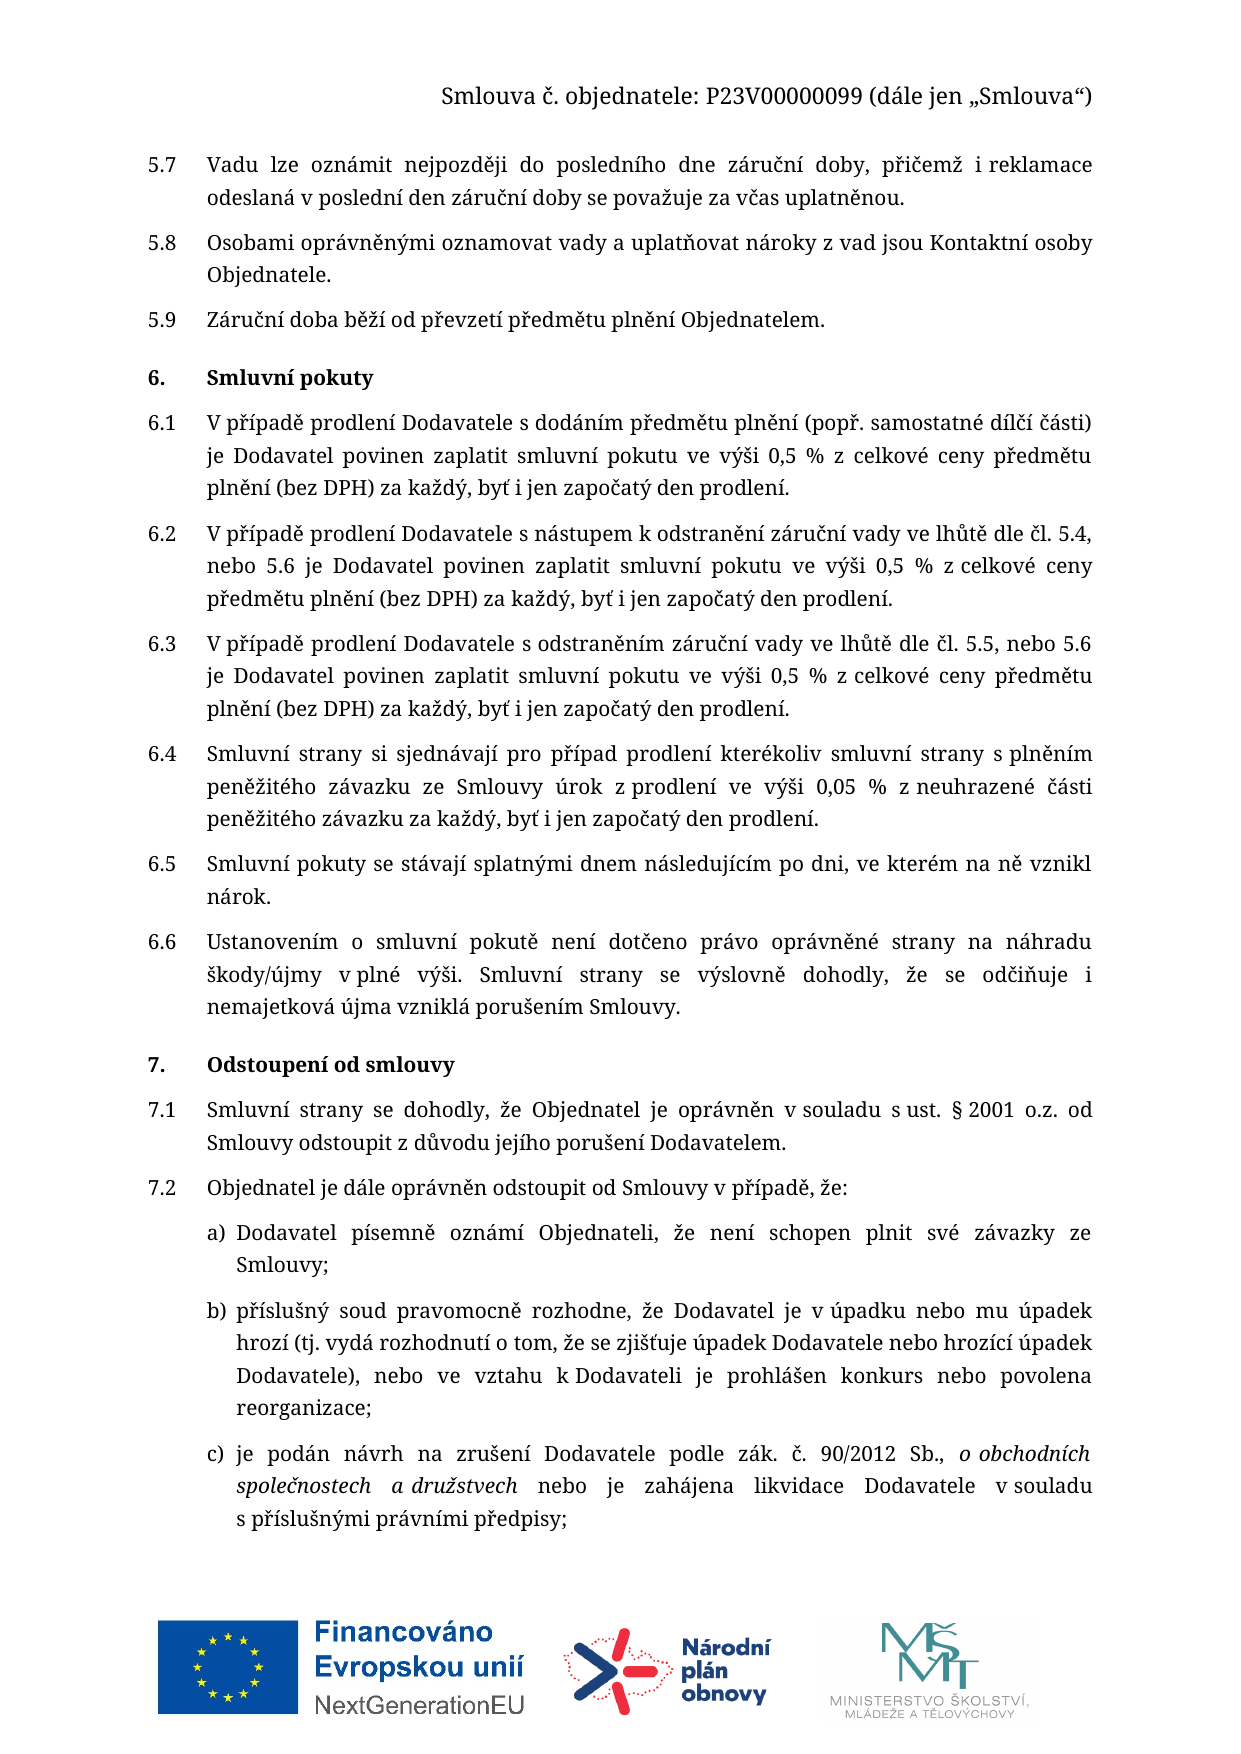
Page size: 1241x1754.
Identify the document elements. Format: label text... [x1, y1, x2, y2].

list Smluvní strany si sjednávají pro případ prodlení kterékoliv smluvní strany s plněním peněžitého závazku ze Smlouvy úrok z prodlení ve výši 0,05 % z neuhrazené části peněžitého závazku za každý, byť i jen započatý den prodlení. [148, 739, 1093, 833]
picture [147, 1605, 789, 1726]
list Smluvní strany se dohodly, že Objednatel je oprávněn v souladu s ust. § 2001 o.z. od Smlouvy odstoupit z důvodu jejího porušení Dodavatelem. [148, 1095, 1093, 1156]
list Smluvní pokuty [148, 363, 1093, 392]
list Vadu lze oznámit nejpozději do posledního dne záruční doby, přičemž i reklamace odeslaná v poslední den záruční doby se považuje za včas uplatněnou. [148, 150, 1093, 211]
list V případě prodlení Dodavatele s dodáním předmětu plnění (popř. samostatné dílčí části) je Dodavatel povinen zaplatit smluvní pokutu ve výši 0,5 % z celkové ceny předmětu plnění (bez DPH) za každý, byť i jen započatý den prodlení. [148, 408, 1093, 502]
list je podán návrh na zrušení Dodavatele podle zák. č. 90/2012 Sb., o obchodních společnostech a družstvech nebo je zahájena likvidace Dodavatele v souladu s příslušnými právními předpisy; [207, 1439, 1093, 1532]
list Dodavatel písemně oznámí Objednateli, že není schopen plnit své závazky ze Smlouvy; [207, 1218, 1093, 1279]
list příslušný soud pravomocně rozhodne, že Dodavatel je v úpadku nebo mu úpadek hrozí (tj. vydá rozhodnutí o tom, že se zjišťuje úpadek Dodavatele nebo hrozící úpadek Dodavatele), nebo ve vztahu k Dodavateli je prohlášen konkurs nebo povolena reorganizace; [207, 1296, 1093, 1422]
list Smluvní pokuty se stávají splatnými dnem následujícím po dni, ve kterém na ně vznikl nárok. [148, 849, 1093, 911]
list V případě prodlení Dodavatele s nástupem k odstranění záruční vady ve lhůtě dle čl. 5.4, nebo 5.6 je Dodavatel povinen zaplatit smluvní pokutu ve výši 0,5 % z celkové ceny předmětu plnění (bez DPH) za každý, byť i jen započatý den prodlení. [148, 519, 1093, 612]
list Ustanovením o smluvní pokutě není dotčeno právo oprávněné strany na náhradu škody/újmy v plné výši. Smluvní strany se výslovně dohodly, že se odčiňuje i nemajetková újma vzniklá porušením Smlouvy. [148, 927, 1093, 1021]
list V případě prodlení Dodavatele s odstraněním záruční vady ve lhůtě dle čl. 5.5, nebo 5.6 je Dodavatel povinen zaplatit smluvní pokutu ve výši 0,5 % z celkové ceny předmětu plnění (bez DPH) za každý, byť i jen započatý den prodlení. [148, 629, 1093, 723]
list Záruční doba běží od převzetí předmětu plnění Objednatelem. [148, 306, 1093, 334]
list Osobami oprávněnými oznamovat vady a uplatňovat nároky z vad jsou Kontaktní osoby Objednatele. [148, 228, 1093, 289]
list Odstoupení od smlouvy [148, 1050, 1093, 1078]
list Objednatel je dále oprávněn odstoupit od Smlouvy v případě, že: [148, 1173, 1093, 1201]
picture [820, 1616, 1039, 1726]
